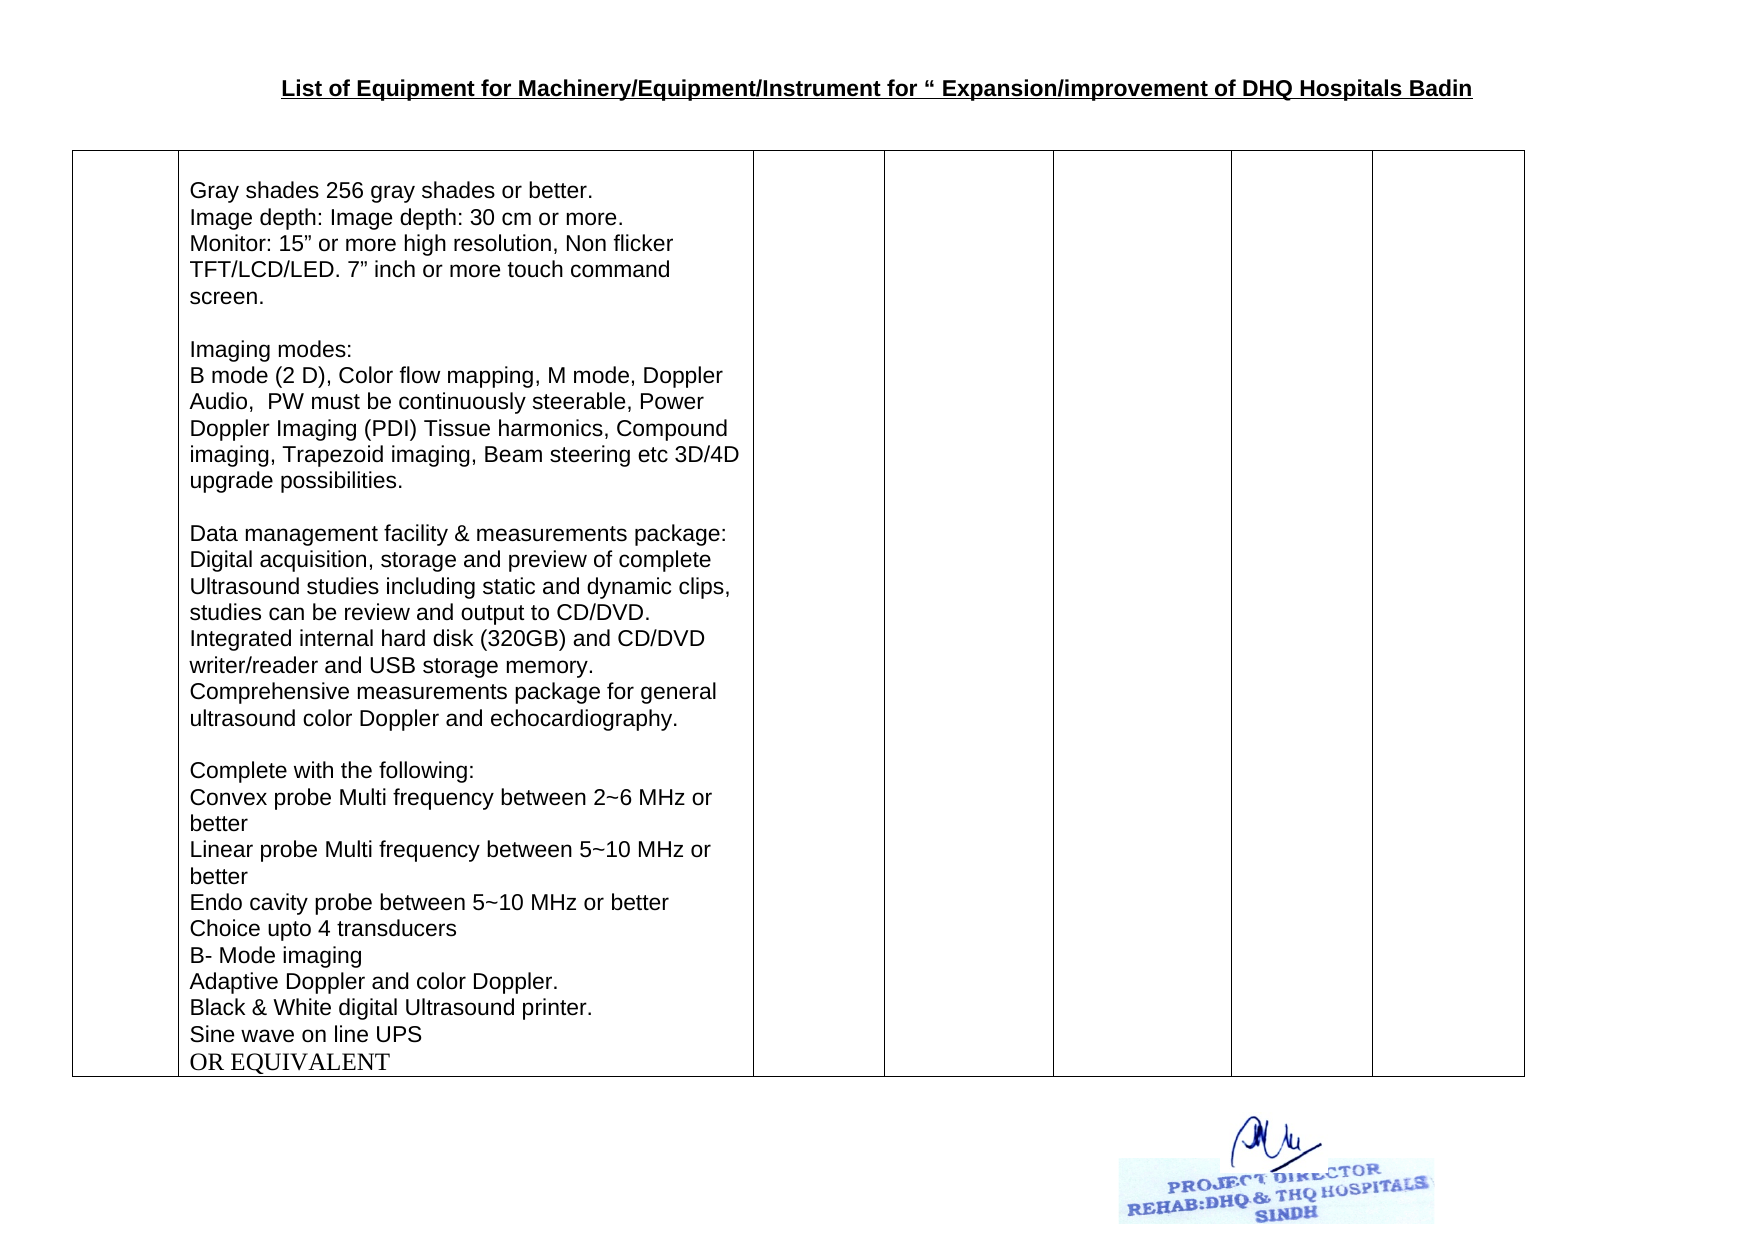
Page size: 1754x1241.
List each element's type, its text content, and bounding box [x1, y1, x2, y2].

table_cell [885, 151, 1053, 1076]
table_cell 1 [754, 151, 884, 1076]
table_cell [1232, 151, 1372, 1076]
table_cell [1373, 151, 1524, 1076]
picture [1218, 1112, 1328, 1172]
table_cell 7 [73, 151, 178, 1076]
table_cell [1054, 151, 1231, 1076]
